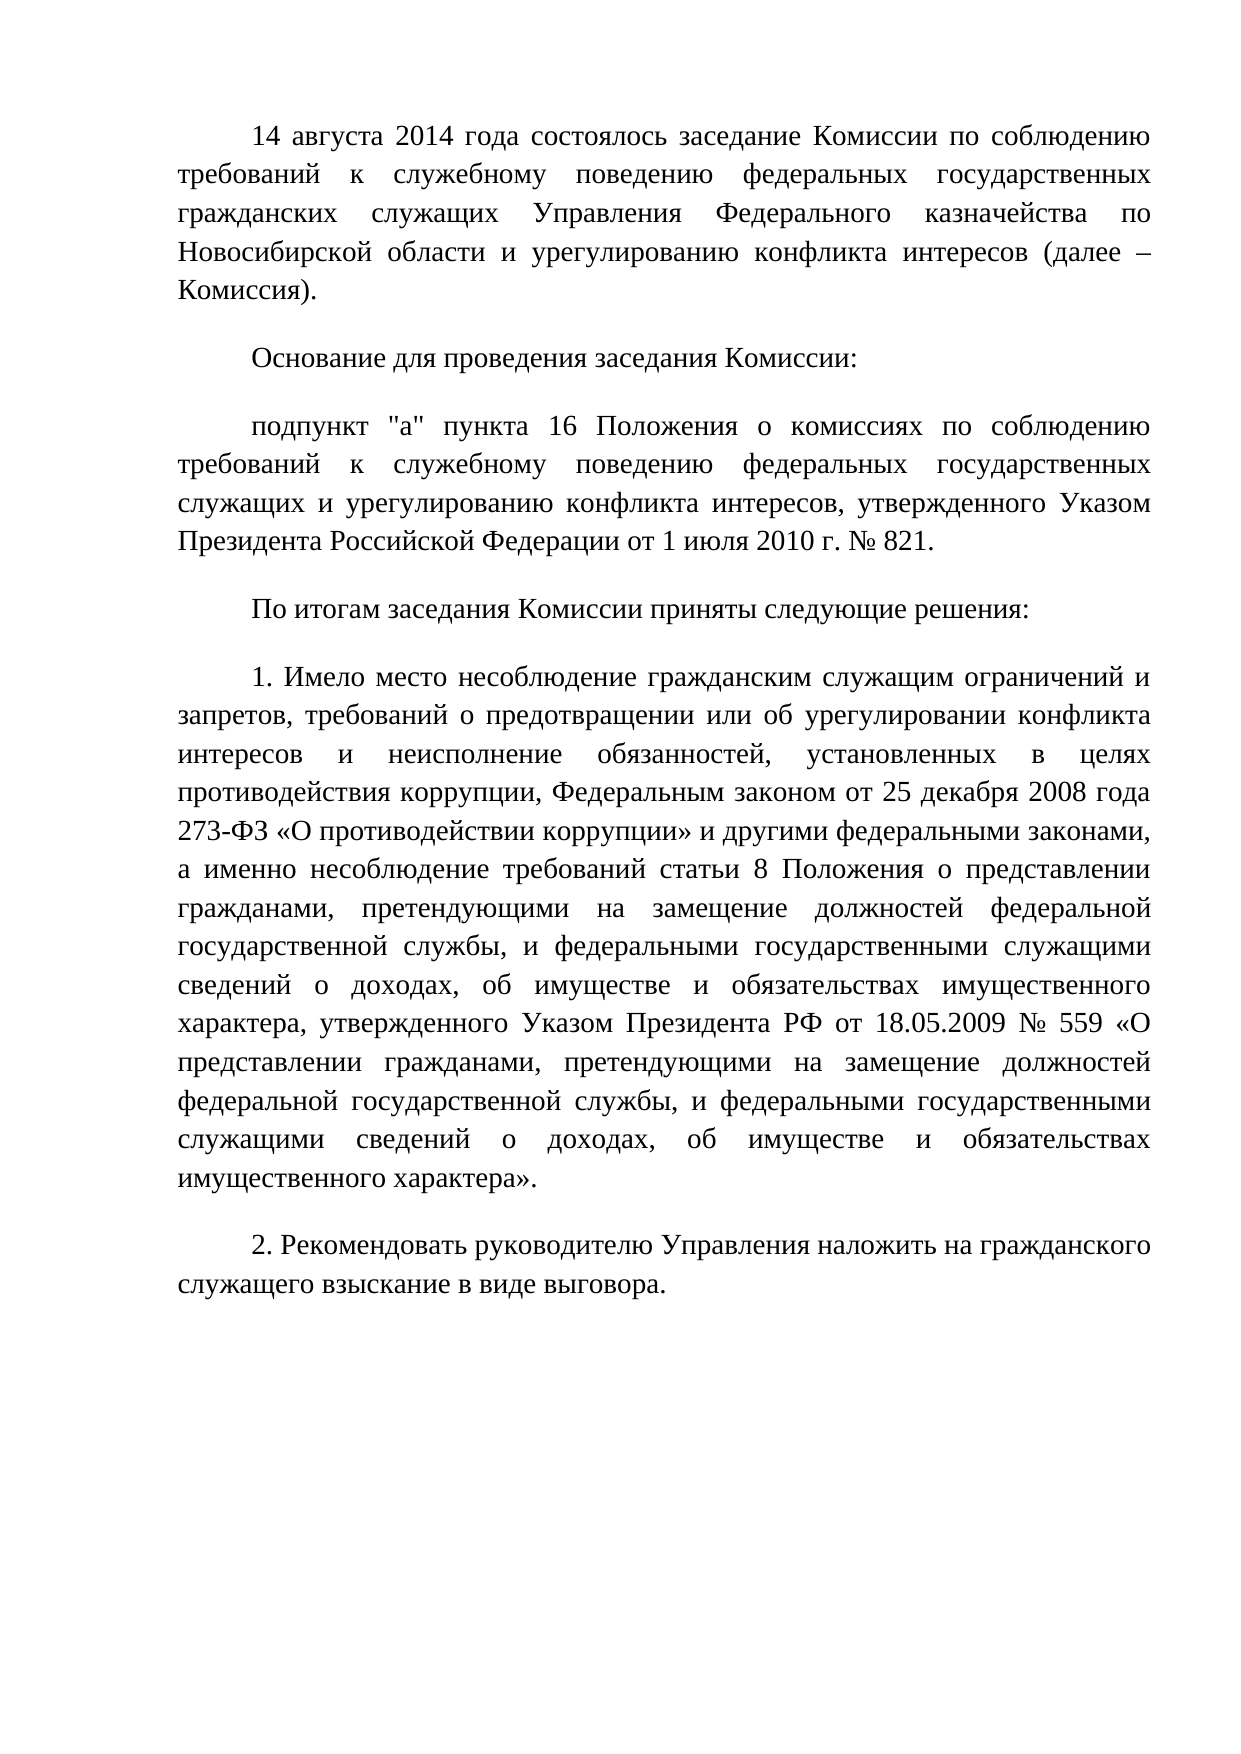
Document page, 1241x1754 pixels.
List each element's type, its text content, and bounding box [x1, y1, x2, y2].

text 14 августа 2014 года состоялось заседание Комиссии по соблюдению требований к служебному поведению федеральных государственных гражданских служащих Управления Федерального казначейства по Новосибирской области и урегулированию конфликта интересов (далее – Комиссия). [177, 118, 1152, 306]
text 2. Рекомендовать руководителю Управления наложить на гражданского служащего взыскание в виде выговора. [177, 1227, 1152, 1299]
text По итогам заседания Комиссии приняты следующие решения: [177, 591, 1152, 624]
text Основание для проведения заседания Комиссии: [177, 340, 1152, 373]
text 1. Имело место несоблюдение гражданским служащим ограничений и запретов, требований о предотвращении или об урегулировании конфликта интересов и неисполнение обязанностей, установленных в целях противодействия коррупции, Федеральным законом от 25 декабря 2008 года 273-ФЗ «О противодействии коррупции» и другими федеральными законами, а именно несоблюдение требований статьи 8 Положения о представлении гражданами, претендующими на замещение должностей федеральной государственной службы, и федеральными государственными служащими сведений о доходах, об имуществе и обязательствах имущественного характера, утвержденного Указом Президента РФ от 18.05.2009 № 559 «О представлении гражданами, претендующими на замещение должностей федеральной государственной службы, и федеральными государственными служащими сведений о доходах, об имуществе и обязательствах имущественного характера». [177, 659, 1152, 1193]
text подпункт "а" пункта 16 Положения о комиссиях по соблюдению требований к служебному поведению федеральных государственных служащих и урегулированию конфликта интересов, утвержденного Указом Президента Российской Федерации от 1 июля . № 821. [177, 408, 1152, 557]
